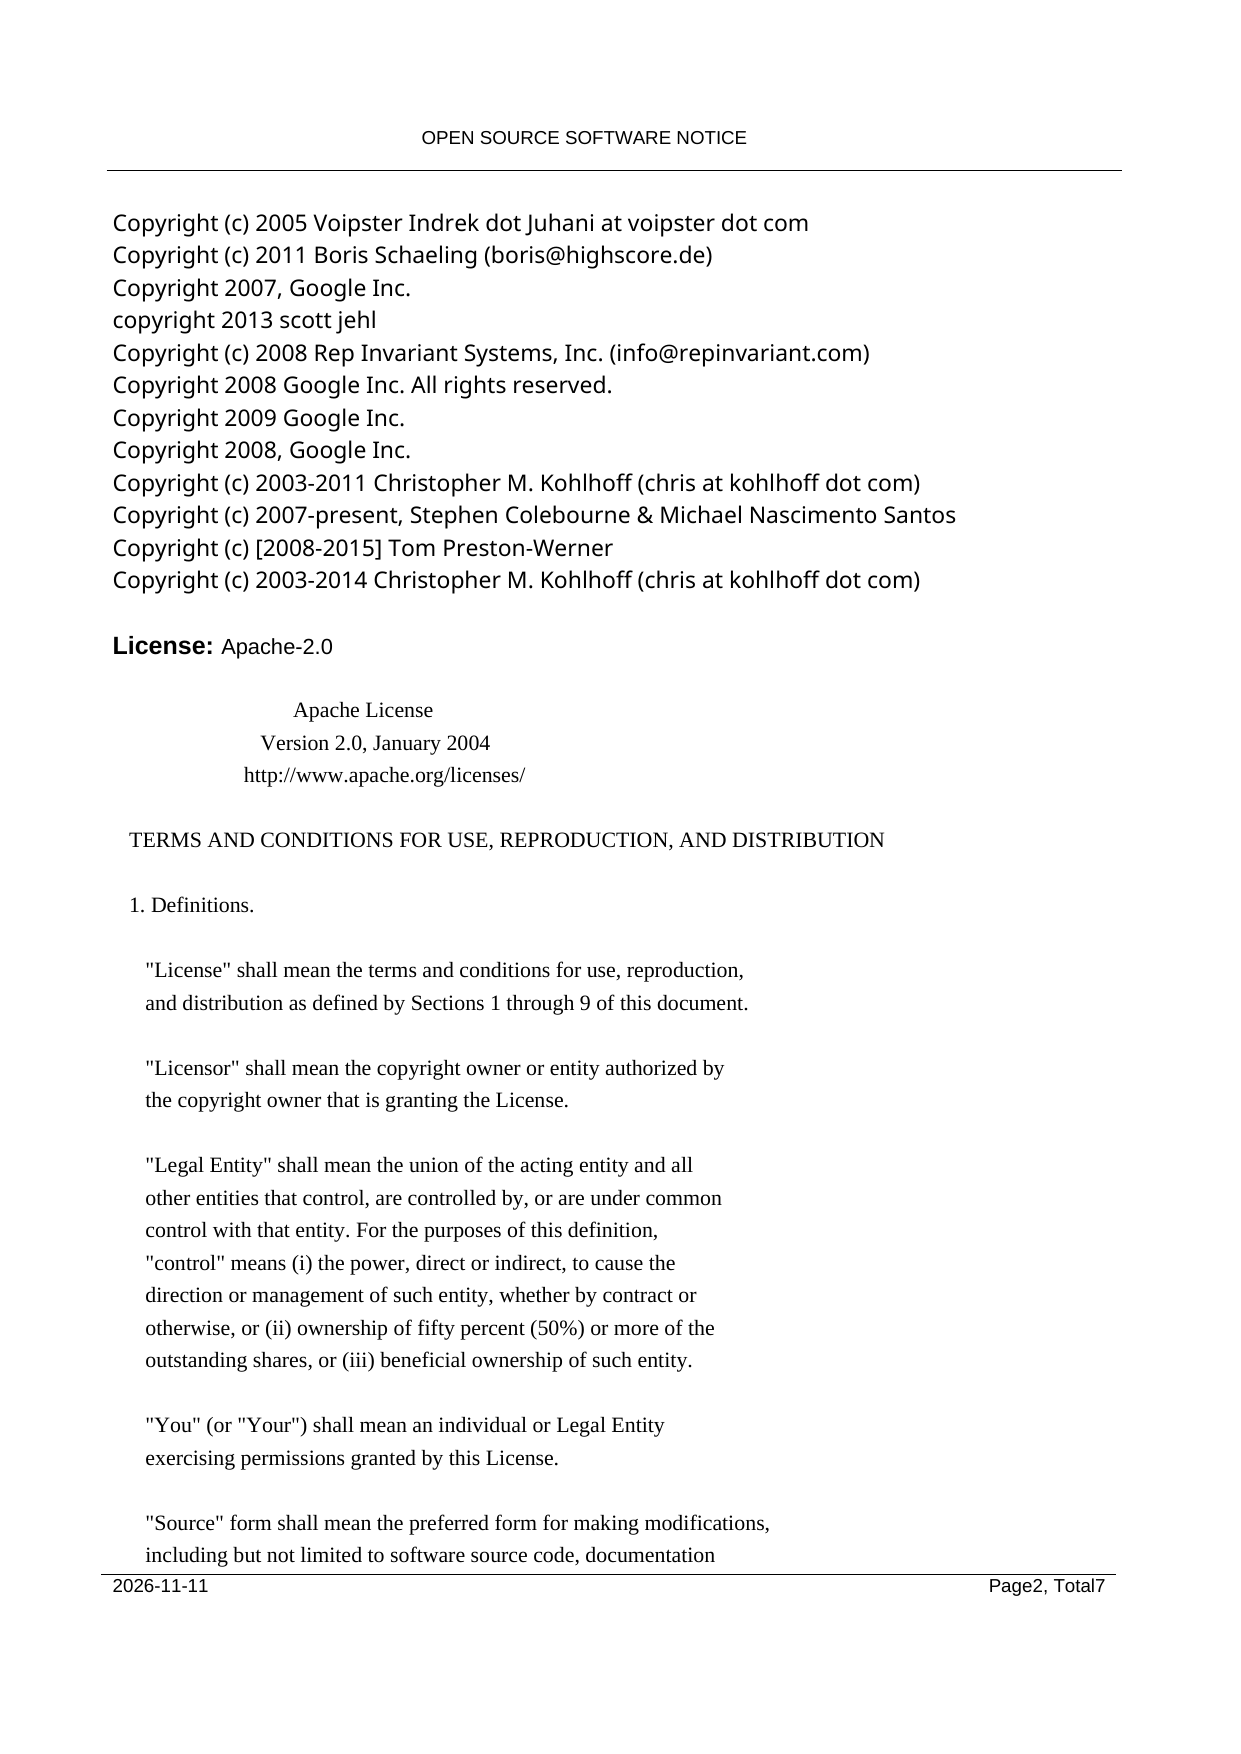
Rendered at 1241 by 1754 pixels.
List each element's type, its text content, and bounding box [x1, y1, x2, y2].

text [112, 661, 1128, 1571]
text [112, 206, 1128, 629]
text License: Apache-2.0 [112, 629, 1128, 661]
